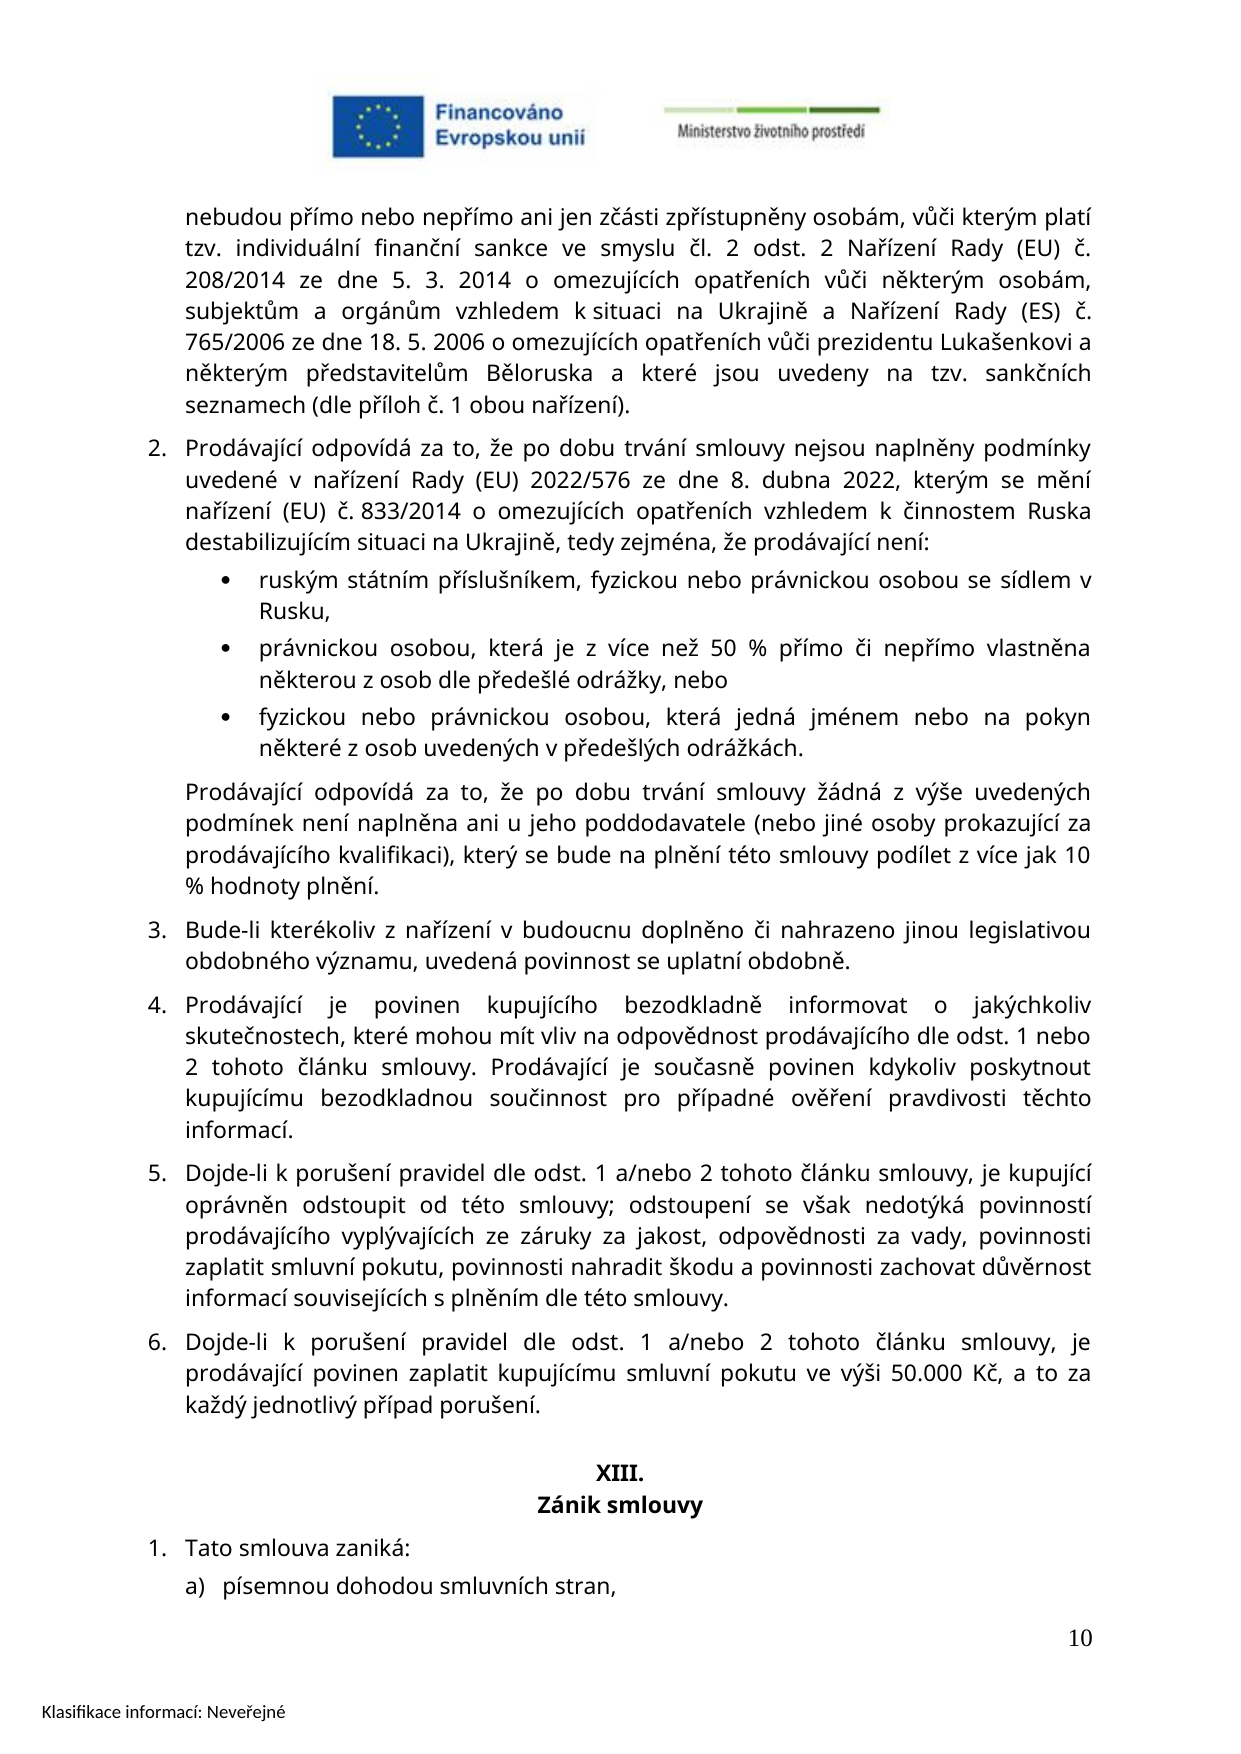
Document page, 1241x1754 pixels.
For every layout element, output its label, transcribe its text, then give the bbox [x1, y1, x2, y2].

list právnickou osobou, která je z více než 50 % přímo či nepřímo vlastněna některou z osob dle předešlé odrážky, nebo [222, 632, 1092, 695]
list fyzickou nebo právnickou osobou, která jedná jménem nebo na pokyn některé z osob uvedených v předešlých odrážkách. [222, 701, 1092, 763]
list ruským státním příslušníkem, fyzickou nebo právnickou osobou se sídlem v Rusku, [222, 563, 1092, 626]
list Prodávající odpovídá za to, že po dobu trvání smlouvy nejsou naplněny podmínky uvedené v nařízení Rady (EU) 2022/576 ze dne 8. dubna 2022, kterým se mění nařízení (EU) č. 833/2014 o omezujících opatřeních vzhledem k činnostem Ruska destabilizujícím situaci na Ukrajině, tedy zejména, že prodávající není: [148, 432, 1092, 557]
picture [264, 73, 976, 173]
list Bude-li kterékoliv z nařízení v budoucnu doplněno či nahrazeno jinou legislativou obdobného významu, uvedená povinnost se uplatní obdobně. [148, 913, 1092, 976]
list písemnou dohodou smluvních stran, [185, 1570, 1092, 1601]
list Dojde-li k porušení pravidel dle odst. 1 a/nebo 2 tohoto článku smlouvy, je prodávající povinen zaplatit kupujícímu smluvní pokutu ve výši 50.000 Kč, a to za každý jednotlivý případ porušení. [148, 1326, 1092, 1420]
list Tato smlouva zaniká: [148, 1532, 1092, 1563]
text XIII. Zánik smlouvy [148, 1457, 1092, 1520]
list Prodávající je povinen kupujícího bezodkladně informovat o jakýchkoliv skutečnostech, které mohou mít vliv na odpovědnost prodávajícího dle odst. 1 nebo 2 tohoto článku smlouvy. Prodávající je současně povinen kdykoliv poskytnout kupujícímu bezodkladnou součinnost pro případné ověření pravdivosti těchto informací. [148, 988, 1092, 1145]
list Dojde-li k porušení pravidel dle odst. 1 a/nebo 2 tohoto článku smlouvy, je kupující oprávněn odstoupit od této smlouvy; odstoupení se však nedotýká povinností prodávajícího vyplývajících ze záruky za jakost, odpovědnosti za vady, povinnosti zaplatit smluvní pokutu, povinnosti nahradit škodu a povinnosti zachovat důvěrnost informací souvisejících s plněním dle této smlouvy. [148, 1157, 1092, 1313]
text Prodávající odpovídá za to, že po dobu trvání smlouvy žádná z výše uvedených podmínek není naplněna ani u jeho poddodavatele (nebo jiné osoby prokazující za prodávajícího kvalifikaci), který se bude na plnění této smlouvy podílet z více jak 10 % hodnoty plnění. [185, 776, 1092, 901]
